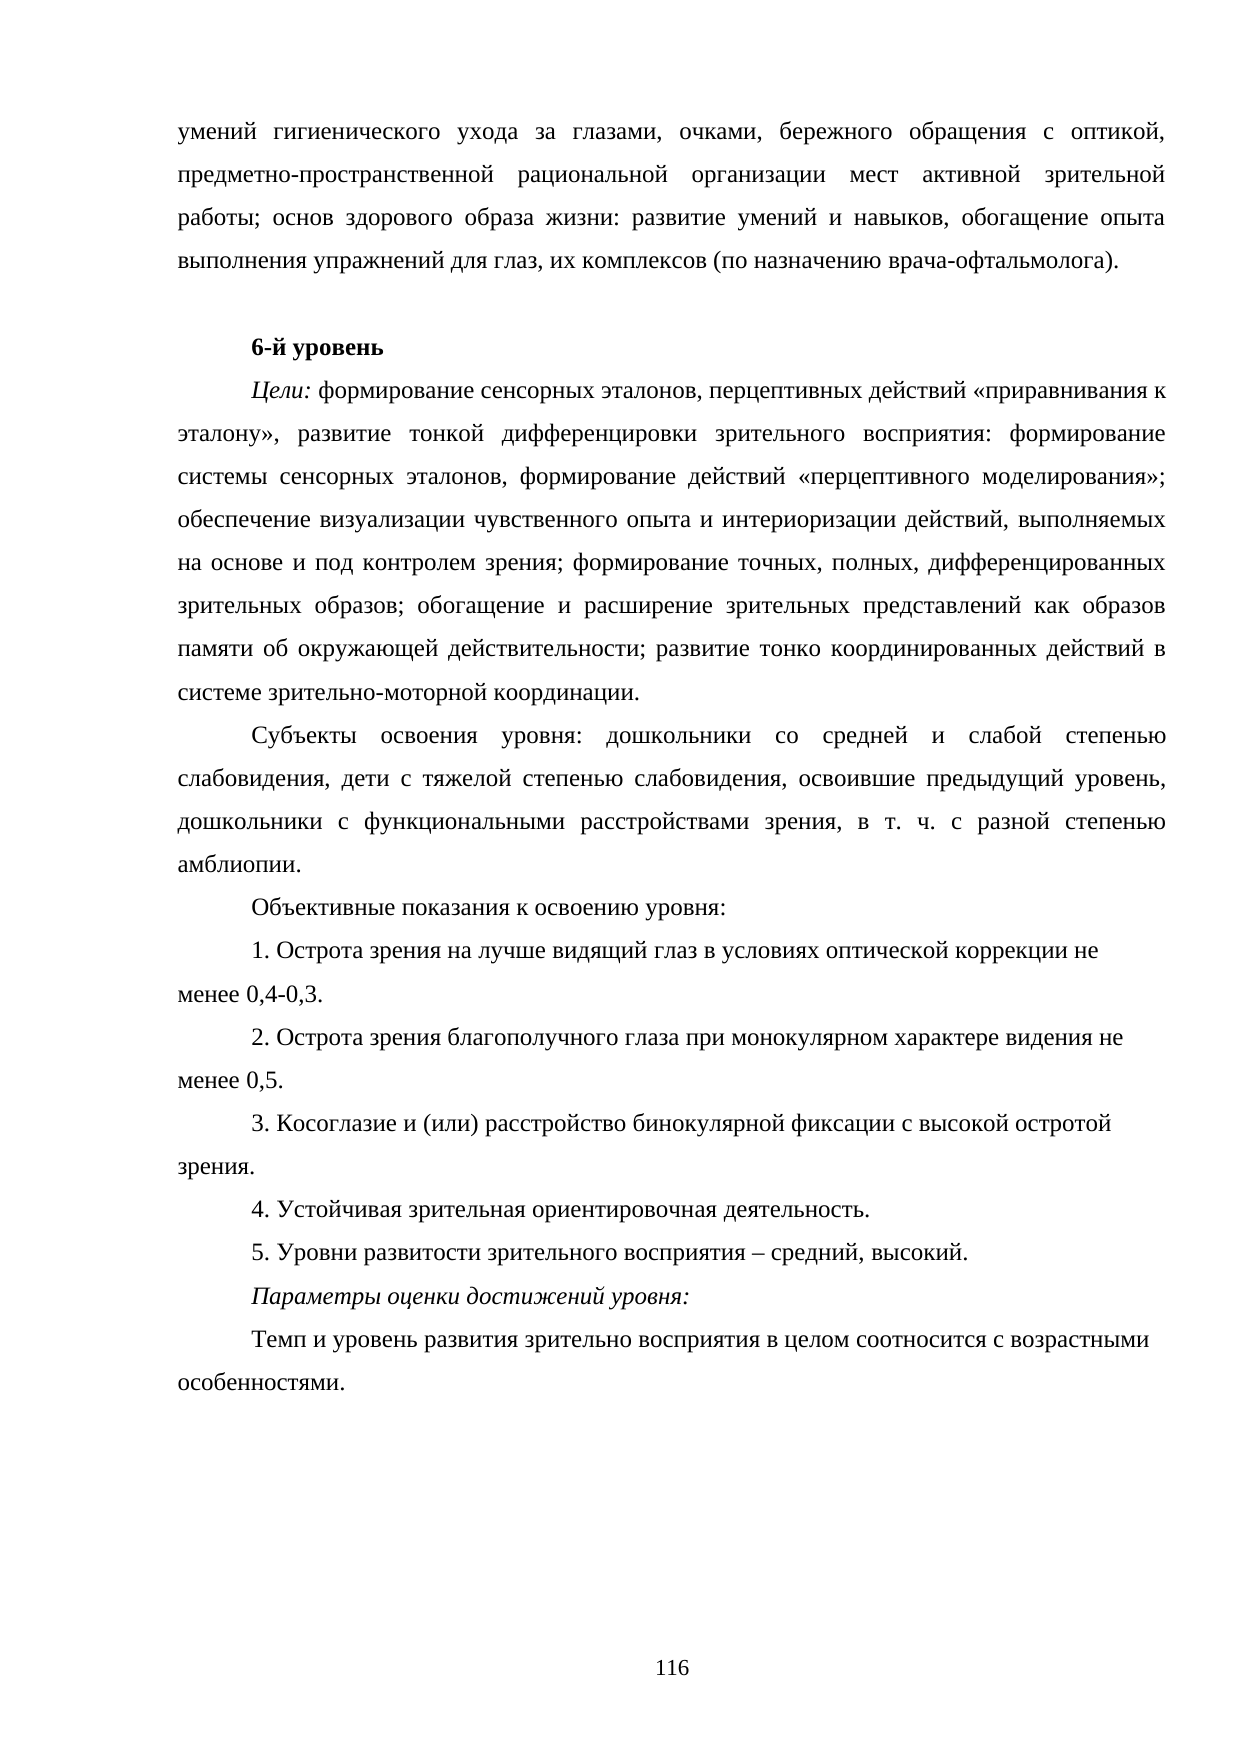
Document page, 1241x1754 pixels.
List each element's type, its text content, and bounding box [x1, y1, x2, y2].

list Уровни развитости зрительного восприятия – средний, высокий. [177, 1237, 1190, 1266]
text Объективные показания к освоению уровня: [251, 892, 1190, 921]
text Параметры оценки достижений уровня: [251, 1281, 1190, 1309]
text Цели: формирование сенсорных эталонов, перцептивных действий «приравнивания к эталону», развитие тонкой дифференцировки зрительного восприятия: формирование системы сенсорных эталонов, формирование действий «перцептивного моделирования»; обеспечение визуализации чувственного опыта и интериоризации действий, выполняемых на основе и под контролем зрения; формирование точных, полных, дифференцированных зрительных образов; обогащение и расширение зрительных представлений как образов памяти об окружающей действительности; развитие тонко координированных действий в системе зрительно-моторной координации. [177, 375, 1167, 705]
text Темп и уровень развития зрительно восприятия в целом соотносится с возрастными особенностями. [177, 1324, 1190, 1396]
list Острота зрения на лучше видящий глаз в условиях оптической коррекции не менее 0,4-0,3. [177, 936, 1166, 1007]
text умений гигиенического ухода за глазами, очками, бережного обращения с оптикой, предметно-пространственной рациональной организации мест активной зрительной работы; основ здорового образа жизни: развитие умений и навыков, обогащение опыта выполнения упражнений для глаз, их комплексов (по назначению врача-офтальмолога). [177, 116, 1166, 274]
list Устойчивая зрительная ориентировочная деятельность. [177, 1194, 1190, 1223]
text Субъекты освоения уровня: дошкольники со средней и слабой степенью слабовидения, дети с тяжелой степенью слабовидения, освоившие предыдущий уровень, дошкольники с функциональными расстройствами зрения, в т. ч. с разной степенью амблиопии. [177, 720, 1167, 878]
list Острота зрения благополучного глаза при монокулярном характере видения не менее 0,5. [177, 1022, 1167, 1094]
subtitle 6-й уровень [251, 332, 1190, 361]
list Косоглазие и (или) расстройство бинокулярной фиксации с высокой остротой зрения. [177, 1108, 1166, 1180]
